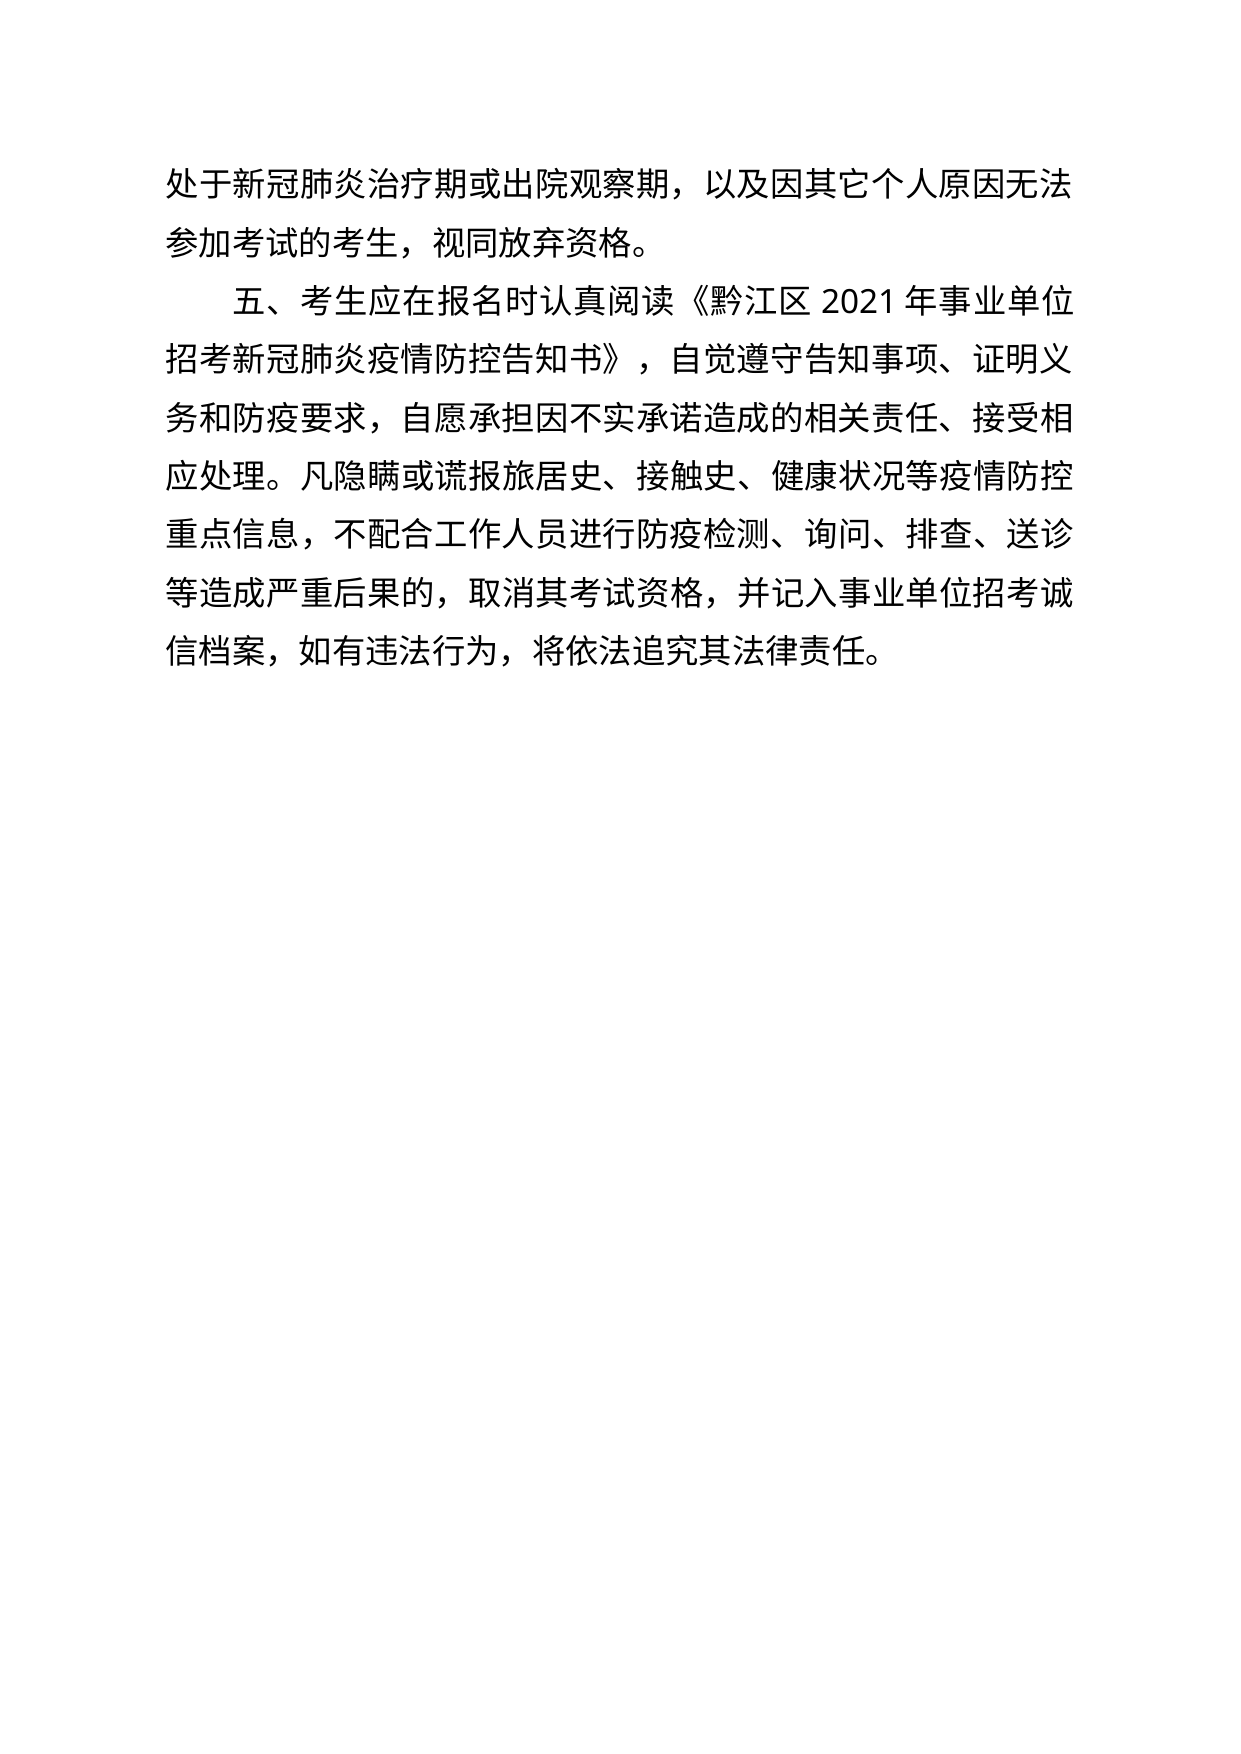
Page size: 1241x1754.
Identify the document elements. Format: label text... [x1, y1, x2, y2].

text 五、考生应在报名时认真阅读《黔江区2021年事业单位招考新冠肺炎疫情防控告知书》，自觉遵守告知事项、证明义务和防疫要求，自愿承担因不实承诺造成的相关责任、接受相应处理。凡隐瞒或谎报旅居史、接触史、健康状况等疫情防控重点信息，不配合工作人员进行防疫检测、询问、排查、送诊等造成严重后果的，取消其考试资格，并记入事业单位招考诚信档案，如有违法行为，将依法追究其法律责任。 [165, 267, 1075, 675]
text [165, 150, 1075, 267]
